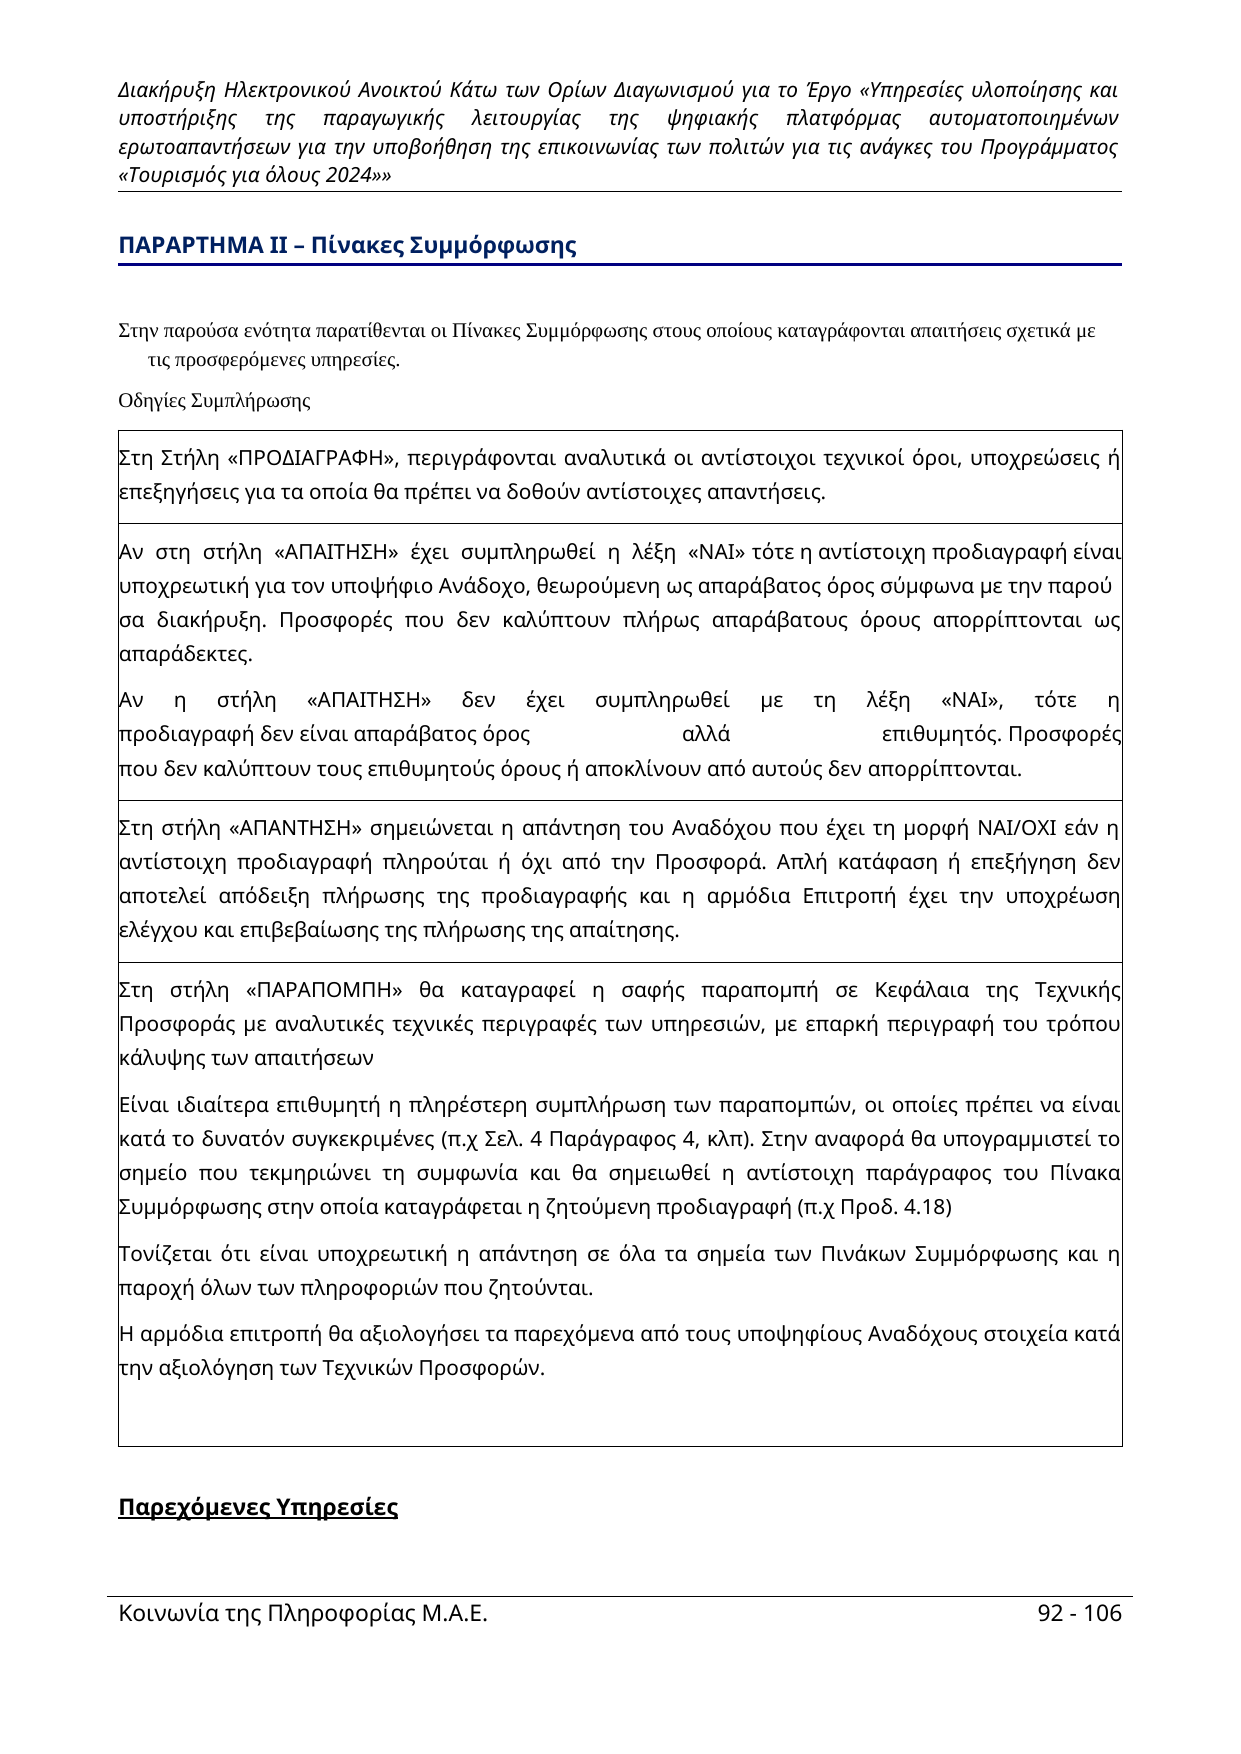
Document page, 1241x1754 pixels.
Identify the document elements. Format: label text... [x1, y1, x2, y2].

subtitle ΠΑΡΑΡΤΗΜΑ ΙΙ – Πίνακες Συμμόρφωσης [118, 229, 1122, 263]
table_cell Αν στη στήλη «ΑΠΑΙΤΗΣΗ» έχει συμπληρωθεί η λέξη «ΝΑΙ» τότε η αντίστοιχη προδιαγραφή είναι υποχρεωτική για τον υποψήφιο Ανάδοχο, θεωρούμενη ως απαράβατος όρος σύμφωνα με την παρούσα διακήρυξη. Προσφορές που δεν καλύπτουν πλήρως απαράβατους όρους απορρίπτονται ως απαράδεκτες. Αν η στήλη «ΑΠΑΙΤΗΣΗ» δεν έχει συμπληρωθεί με τη λέξη «ΝΑΙ», τότε η προδιαγραφή δεν είναι απαράβατος όρος αλλά επιθυμητός. Προσφορές που δεν καλύπτουν τους επιθυμητούς όρους ή αποκλίνουν από αυτούς δεν απορρίπτονται. [119, 524, 1122, 800]
table_cell Στη στήλη «ΠΑΡΑΠΟΜΠΗ» θα καταγραφεί η σαφής παραπομπή σε Κεφάλαια της Τεχνικής Προσφοράς με αναλυτικές τεχνικές περιγραφές των υπηρεσιών, με επαρκή περιγραφή του τρόπου κάλυψης των απαιτήσεων Είναι ιδιαίτερα επιθυμητή η πληρέστερη συμπλήρωση των παραπομπών, οι οποίες πρέπει να είναι κατά το δυνατόν συγκεκριμένες (π.χ Σελ. 4 Παράγραφος 4, κλπ). Στην αναφορά θα υπογραμμιστεί το σημείο που τεκμηριώνει τη συμφωνία και θα σημειωθεί η αντίστοιχη παράγραφος του Πίνακα Συμμόρφωσης στην οποία καταγράφεται η ζητούμενη προδιαγραφή (π.χ Προδ. 4.18) Τονίζεται ότι είναι υποχρεωτική η απάντηση σε όλα τα σημεία των Πινάκων Συμμόρφωσης και η παροχή όλων των πληροφοριών που ζητούνται. Η αρμόδια επιτροπή θα αξιολογήσει τα παρεχόμενα από τους υποψηφίους Αναδόχους στοιχεία κατά την αξιολόγηση των Τεχνικών Προσφορών. [119, 963, 1122, 1446]
text Οδηγίες Συμπλήρωσης [118, 388, 1122, 412]
text Στην παρούσα ενότητα παρατίθενται οι Πίνακες Συμμόρφωσης στους οποίους καταγράφονται απαιτήσεις σχετικά με τις προσφερόμενες υπηρεσίες. [118, 318, 1122, 371]
table_cell Στη στήλη «ΑΠΑΝΤΗΣΗ» σημειώνεται η απάντηση του Αναδόχου που έχει τη μορφή ΝΑΙ/ΟΧΙ εάν η αντίστοιχη προδιαγραφή πληρούται ή όχι από την Προσφορά. Απλή κατάφαση ή επεξήγηση δεν αποτελεί απόδειξη πλήρωσης της προδιαγραφής και η αρμόδια Επιτροπή έχει την υποχρέωση ελέγχου και επιβεβαίωσης της πλήρωσης της απαίτησης. [119, 801, 1122, 962]
table_header Στη Στήλη «ΠΡΟΔΙΑΓΡΑΦΗ», περιγράφονται αναλυτικά οι αντίστοιχοι τεχνικοί όροι, υποχρεώσεις ή επεξηγήσεις για τα οποία θα πρέπει να δοθούν αντίστοιχες απαντήσεις. [119, 431, 1122, 523]
text Παρεχόμενες Υπηρεσίες [118, 1490, 1122, 1522]
